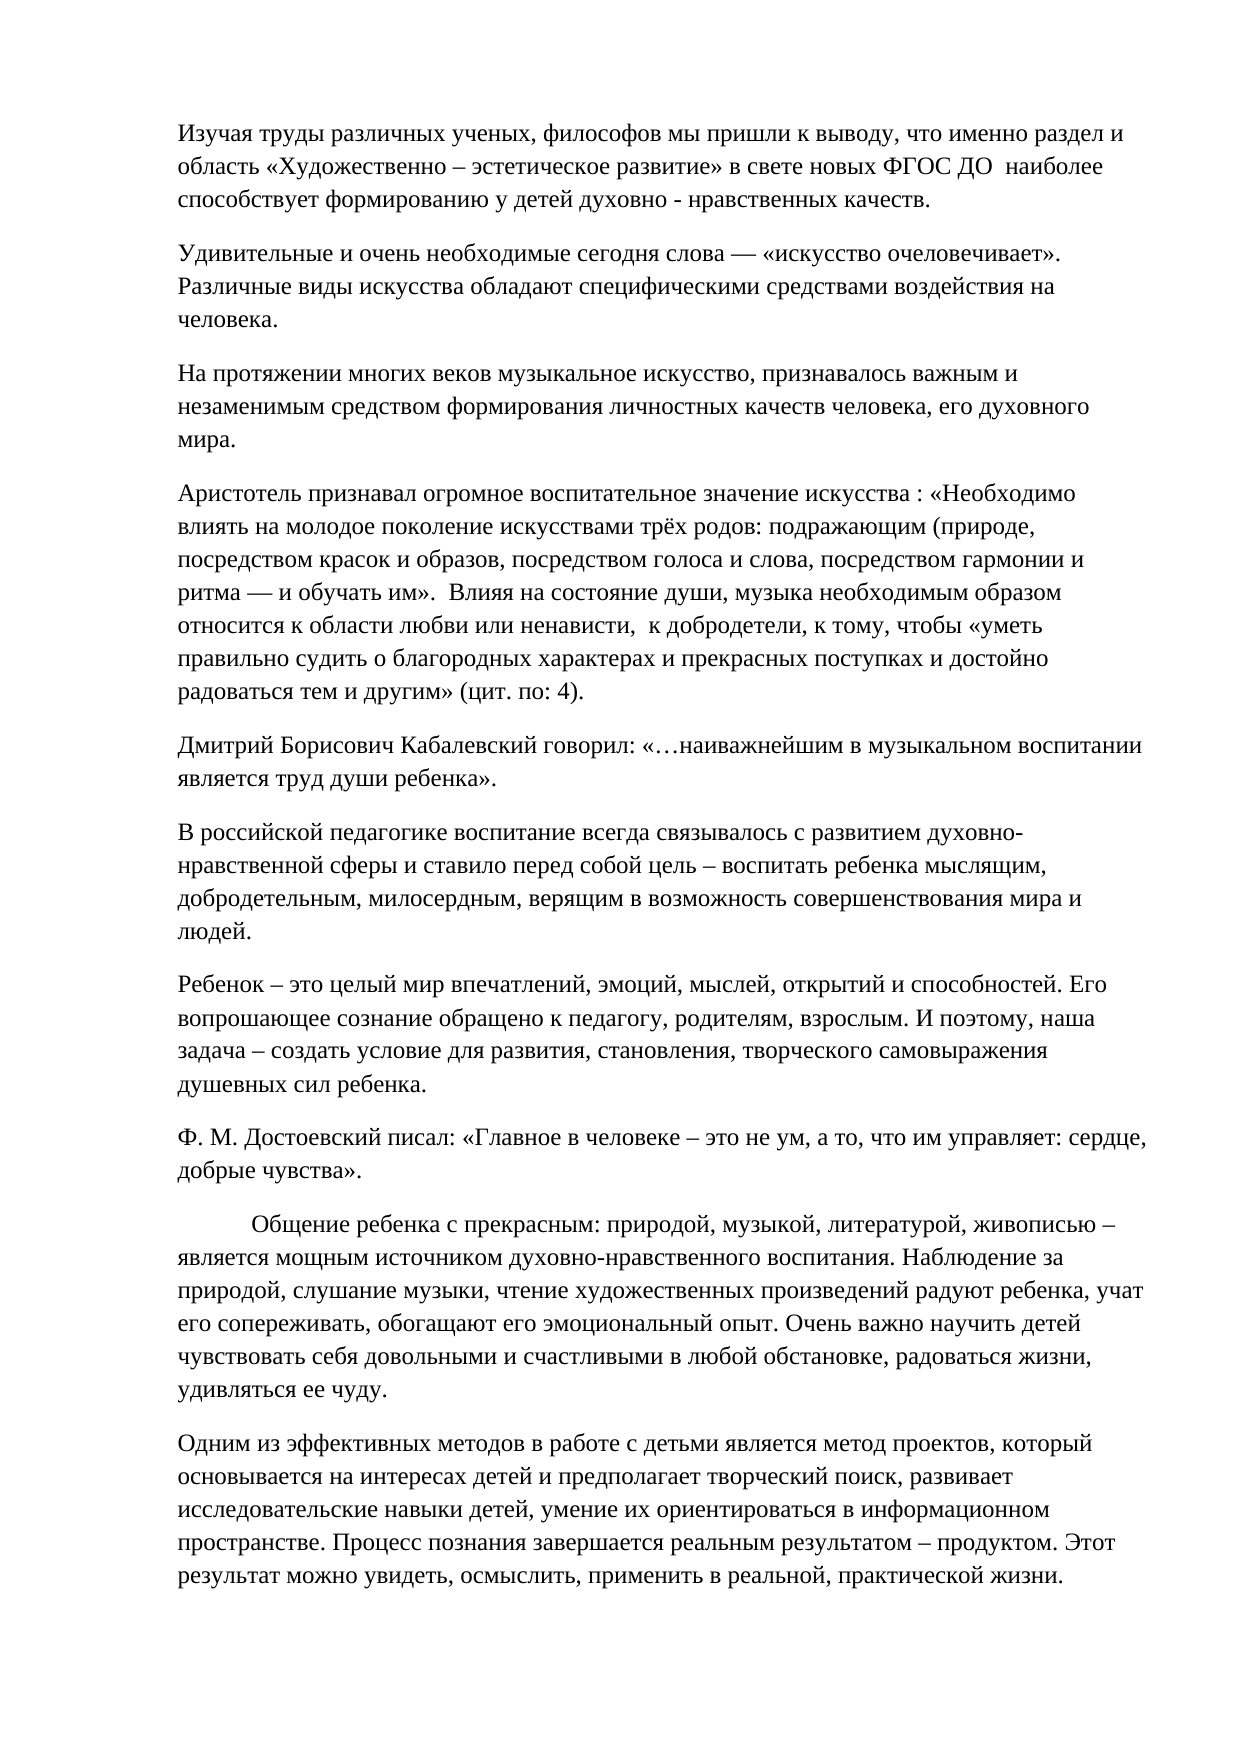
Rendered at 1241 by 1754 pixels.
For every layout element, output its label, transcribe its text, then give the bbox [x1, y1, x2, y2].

text В российской педагогике воспитание всегда связывалось с развитием духовно-нравственной сферы и ставило перед собой цель – воспитать ребенка мыслящим, добродетельным, милосердным, верящим в возможность совершенствования мира и людей. [177, 817, 1152, 944]
text Ребенок – это целый мир впечатлений, эмоций, мыслей, открытий и способностей. Его вопрошающее сознание обращено к педагогу, родителям, взрослым. И поэтому, наша задача – создать условие для развития, становления, творческого самовыражения душевных сил ребенка. [177, 969, 1152, 1097]
text Дмитрий Борисович Кабалевский говорил: «…наиважнейшим в музыкальном воспитании является труд души ребенка». [177, 730, 1152, 792]
text Ф. М. Достоевский писал: «Главное в человеке – это не ум, а то, что им управляет: сердце, добрые чувства». [177, 1122, 1152, 1184]
text Одним из эффективных методов в работе с детьми является метод проектов, который основывается на интересах детей и предполагает творческий поиск, развивает исследовательские навыки детей, умение их ориентироваться в информационном пространстве. Процесс познания завершается реальным результатом – продуктом. Этот результат можно увидеть, осмыслить, применить в реальной, практической жизни. [177, 1428, 1152, 1589]
text Общение ребенка с прекрасным: природой, музыкой, литературой, живописью – является мощным источником духовно-нравственного воспитания. Наблюдение за природой, слушание музыки, чтение художественных произведений радуют ребенка, учат его сопереживать, обогащают его эмоциональный опыт. Очень важно научить детей чувствовать себя довольными и счастливыми в любой обстановке, радоваться жизни, удивляться ее чуду. [177, 1209, 1152, 1403]
text Изучая труды различных ученых, философов мы пришли к выводу, что именно раздел и область «Художественно – эстетическое развитие» в свете новых ФГОС ДО наиболее способствует формированию у детей духовно - нравственных качеств. [177, 118, 1152, 213]
text Удивительные и очень необходимые сегодня слова — «искусство очеловечивает». Различные виды искусства обладают специфическими средствами воздействия на человека. [177, 238, 1152, 333]
text На протяжении многих веков музыкальное искусство, признавалось важным и незаменимым средством формирования личностных качеств человека, его духовного мира. [177, 358, 1152, 453]
text Аристотель признавал огромное воспитательное значение искусства : «Необходимо влиять на молодое поколение искусствами трёх родов: подражающим (природе, посредством красок и образов, посредством голоса и слова, посредством гармонии и ритма — и обучать им». Влияя на состояние души, музыка необходимым образом относится к области любви или ненависти, к добродетели, к тому, чтобы «уметь правильно судить о благородных характерах и прекрасных поступках и достойно радоваться тем и другим» (цит. по: 4). [177, 478, 1152, 705]
